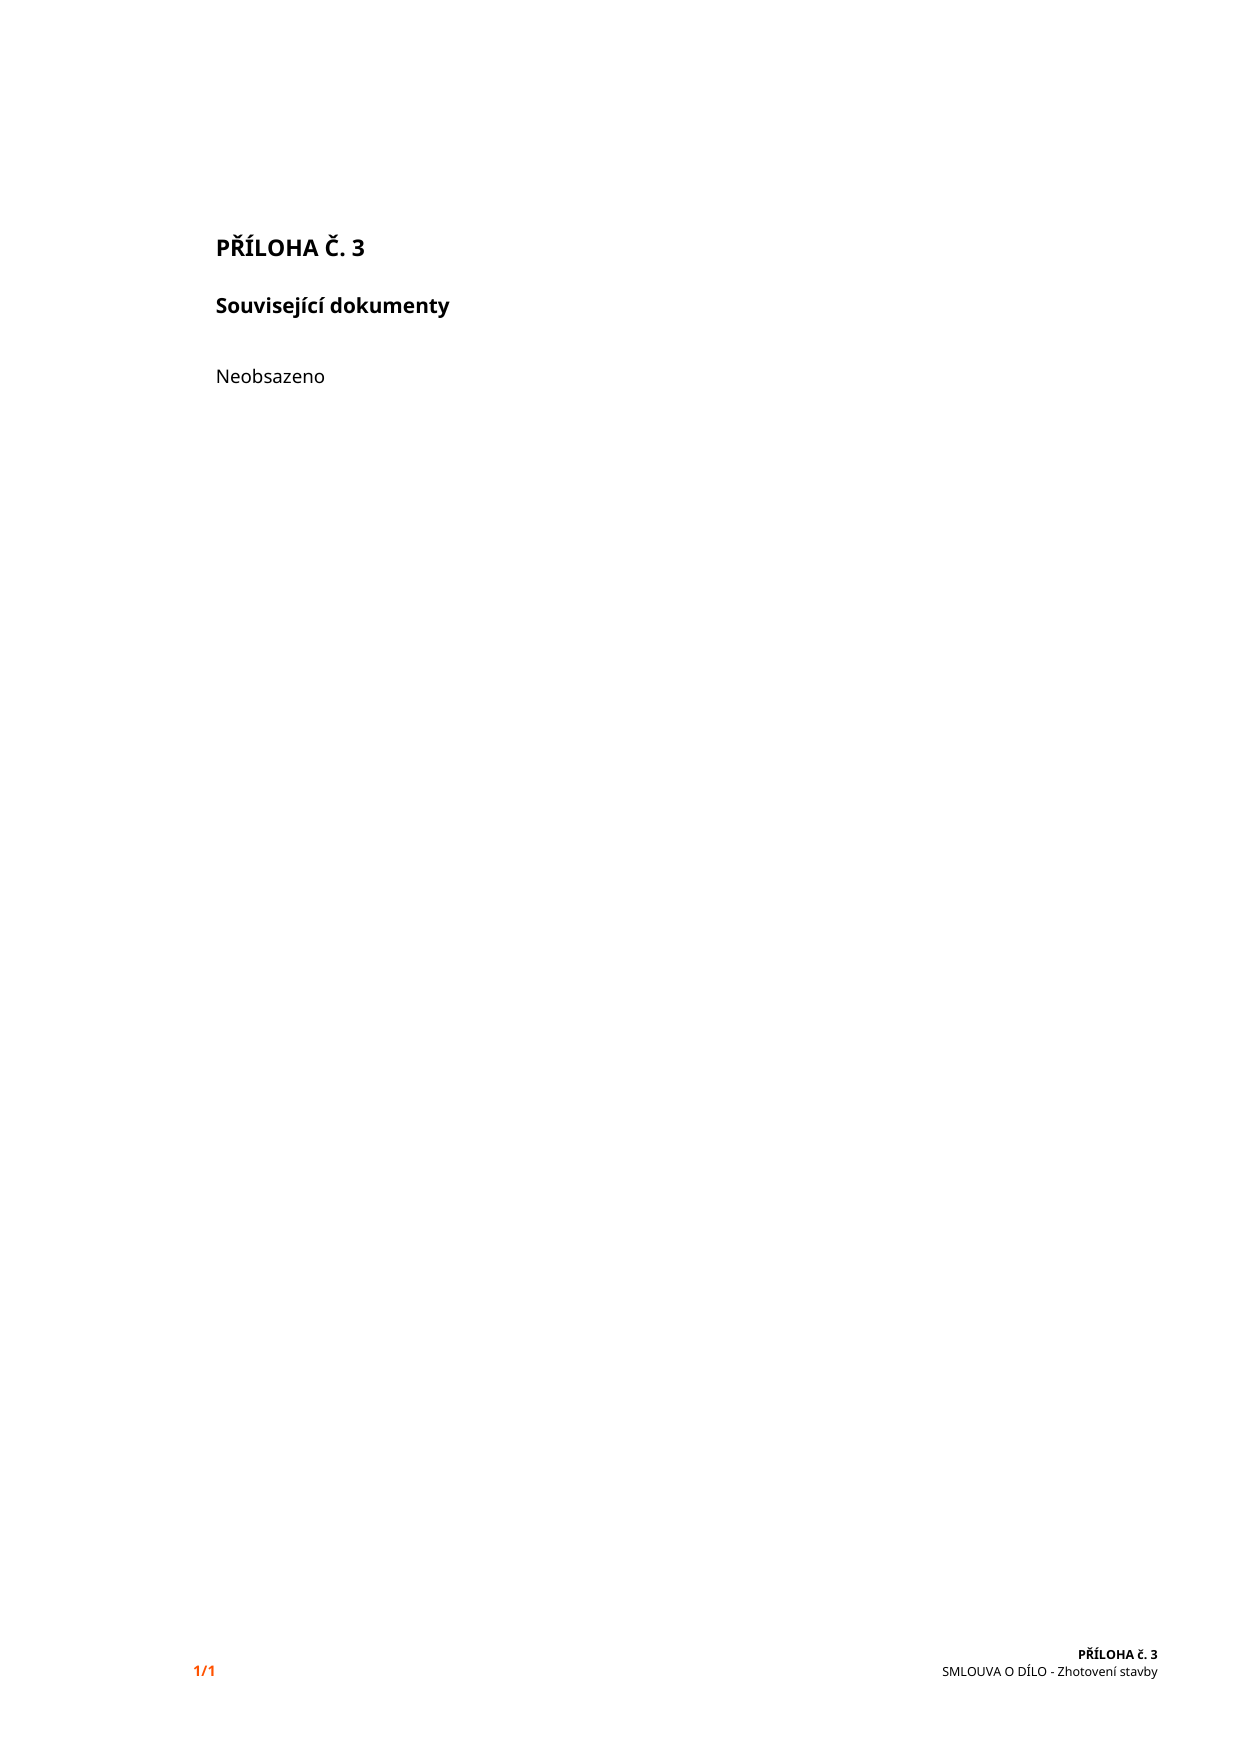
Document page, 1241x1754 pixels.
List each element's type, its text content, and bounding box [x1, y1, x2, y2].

list Neobsazeno [216, 363, 1093, 388]
text Příloha č. 3 [216, 232, 1093, 263]
text Související dokumenty [216, 291, 1093, 320]
